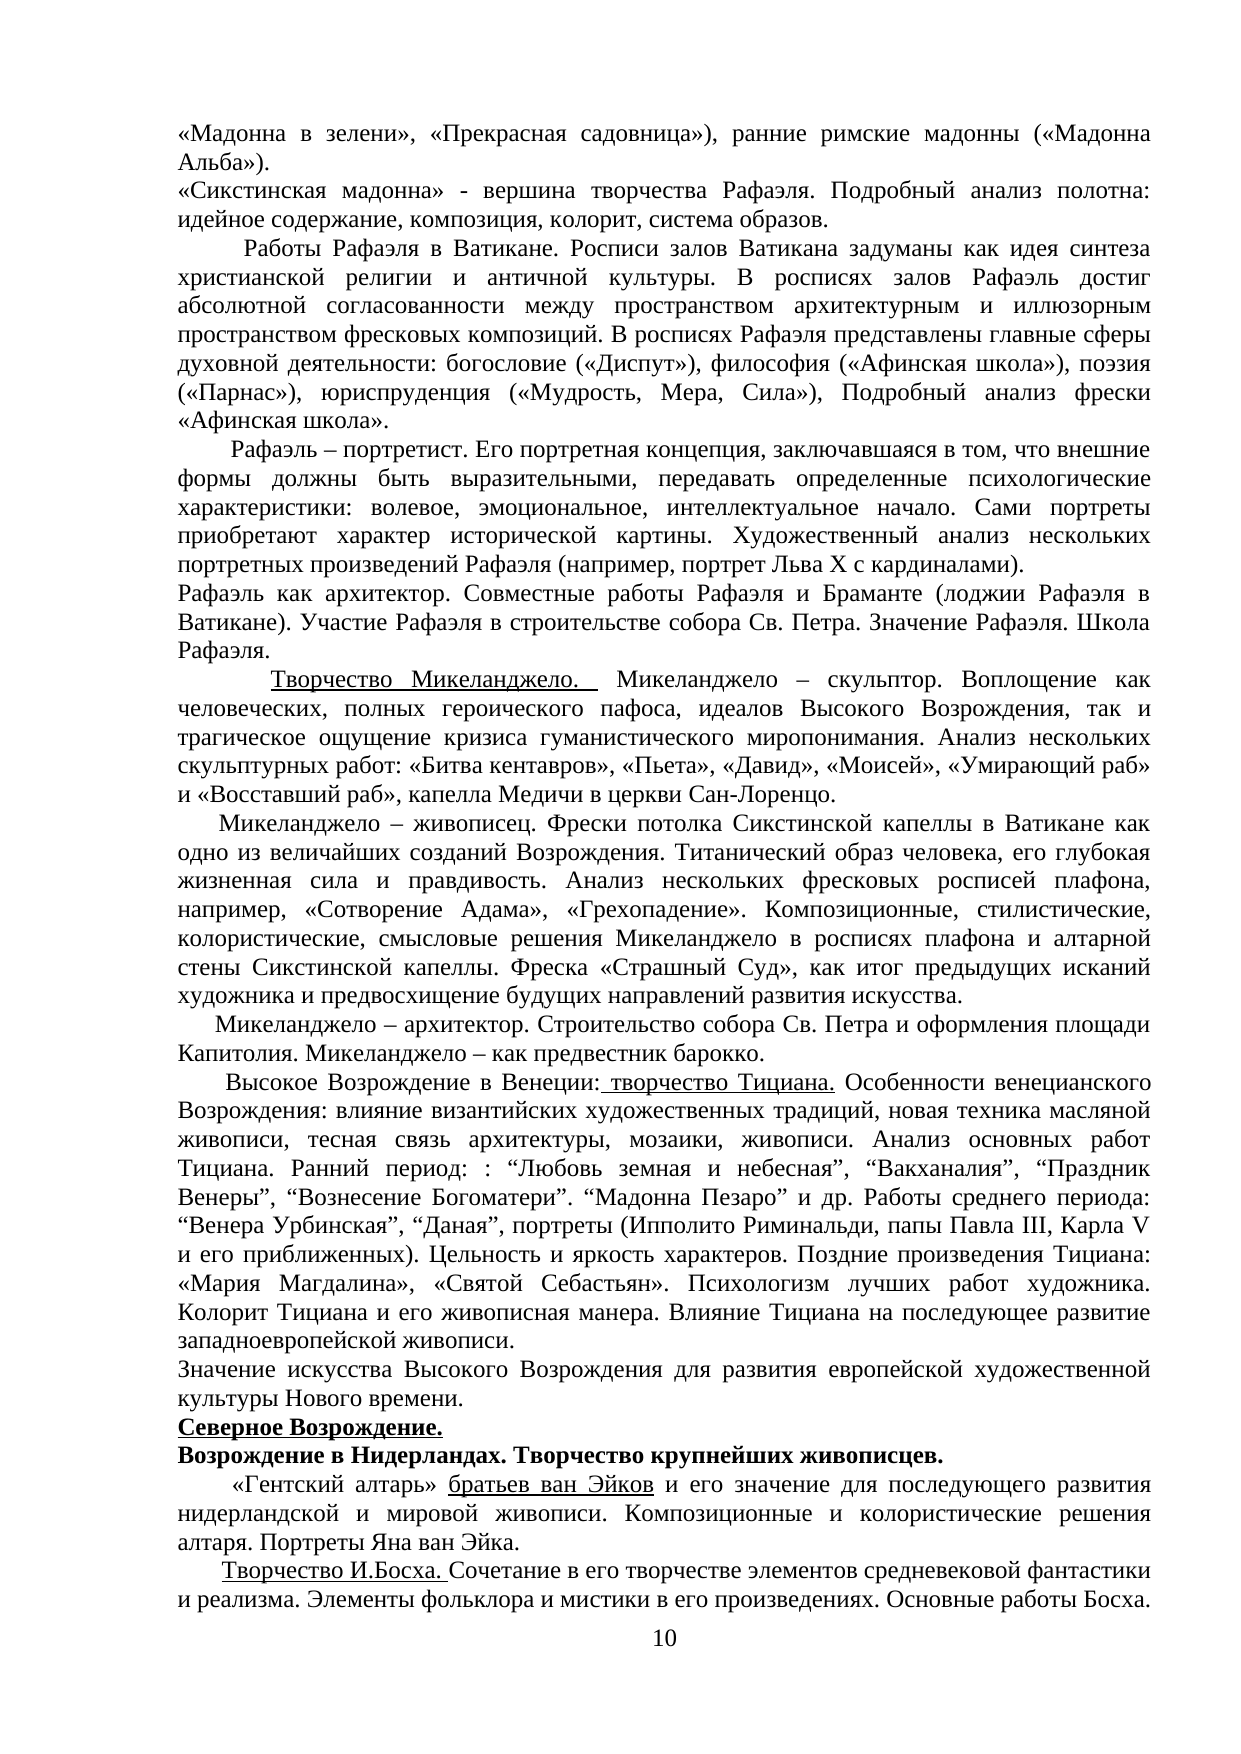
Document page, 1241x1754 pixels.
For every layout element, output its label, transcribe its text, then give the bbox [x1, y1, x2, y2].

text Высокое Возрождение в Венеции: творчество Тициана. Особенности венецианского Возрождения: влияние византийских художественных традиций, новая техника масляной живописи, тесная связь архитектуры, мозаики, живописи. Анализ основных работ Тициана. Ранний период: : “Любовь земная и небесная”, “Вакханалия”, “Праздник Венеры”, “Вознесение Богоматери”. “Мадонна Пезаро” и др. Работы среднего периода: “Венера Урбинская”, “Даная”, портреты (Ипполито Риминальди, папы Павла III, Карла V и его приближенных). Цельность и яркость характеров. Поздние произведения Тициана: «Мария Магдалина», «Святой Себастьян». Психологизм лучших работ художника. Колорит Тициана и его живописная манера. Влияние Тициана на последующее развитие западноевропейской живописи. [177, 1067, 1152, 1354]
text Рафаэль – портретист. Его портретная концепция, заключавшаяся в том, что внешние формы должны быть выразительными, передавать определенные психологические характеристики: волевое, эмоциональное, интеллектуальное начало. Сами портреты приобретают характер исторической картины. Художественный анализ нескольких портретных произведений Рафаэля (например, портрет Льва Х с кардиналами). [177, 434, 1152, 578]
text Рафаэль как архитектор. Совместные работы Рафаэля и Браманте (лоджии Рафаэля в Ватикане). Участие Рафаэля в строительстве собора Св. Петра. Значение Рафаэля. Школа Рафаэля. [177, 578, 1152, 664]
text Творчество Микеланджело. Микеланджело – скульптор. Воплощение как человеческих, полных героического пафоса, идеалов Высокого Возрождения, так и трагическое ощущение кризиса гуманистического миропонимания. Анализ нескольких скульптурных работ: «Битва кентавров», «Пьета», «Давид», «Моисей», «Умирающий раб» и «Восставший раб», капелла Медичи в церкви Сан-Лоренцо. [177, 664, 1152, 808]
text Микеланджело – живописец. Фрески потолка Сикстинской капеллы в Ватикане как одно из величайших созданий Возрождения. Титанический образ человека, его глубокая жизненная сила и правдивость. Анализ нескольких фресковых росписей плафона, например, «Сотворение Адама», «Грехопадение». Композиционные, стилистические, колористические, смысловые решения Микеланджело в росписях плафона и алтарной стены Сикстинской капеллы. Фреска «Страшный Суд», как итог предыдущих исканий художника и предвосхищение будущих направлений развития искусства. [177, 808, 1152, 1009]
text Микеланджело – архитектор. Строительство собора Св. Петра и оформления площади Капитолия. Микеланджело – как предвестник барокко. [177, 1009, 1152, 1067]
text Работы Рафаэля в Ватикане. Росписи залов Ватикана задуманы как идея синтеза христианской религии и античной культуры. В росписях залов Рафаэль достиг абсолютной согласованности между пространством архитектурным и иллюзорным пространством фресковых композиций. В росписях Рафаэля представлены главные сферы духовной деятельности: богословие («Диспут»), философия («Афинская школа»), поэзия («Парнас»), юриспруденция («Мудрость, Мера, Сила»), Подробный анализ фрески «Афинская школа». [177, 233, 1152, 434]
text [177, 1556, 1152, 1613]
text Возрождение в Нидерландах. Творчество крупнейших живописцев. [177, 1441, 1152, 1469]
text «Сикстинская мадонна» - вершина творчества Рафаэля. Подробный анализ полотна: идейное содержание, композиция, колорит, система образов. [177, 176, 1152, 233]
text Северное Возрождение. [177, 1412, 1152, 1441]
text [177, 118, 1152, 176]
text «Гентский алтарь» братьев ван Эйков и его значение для последующего развития нидерландской и мировой живописи. Композиционные и колористические решения алтаря. Портреты Яна ван Эйка. [177, 1469, 1152, 1556]
text Значение искусства Высокого Возрождения для развития европейской художественной культуры Нового времени. [177, 1354, 1152, 1412]
